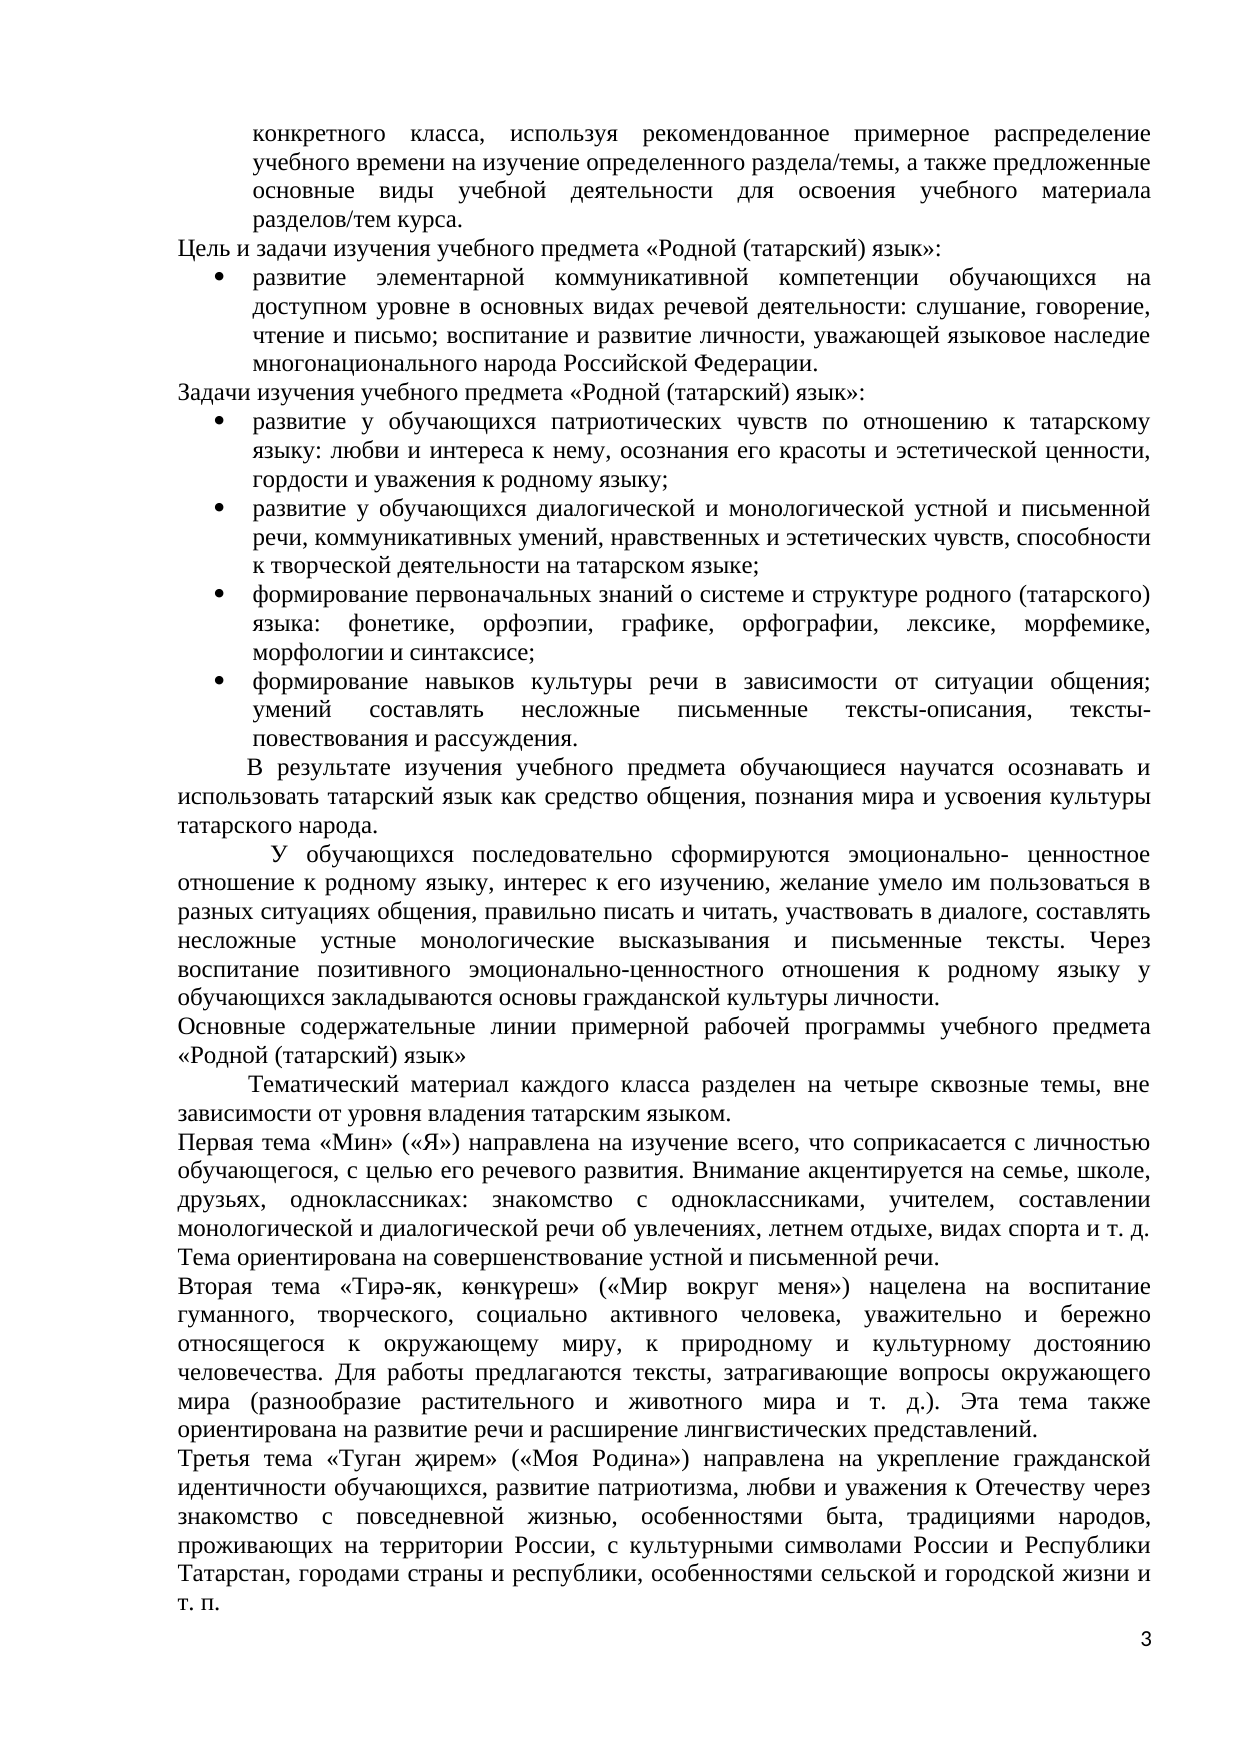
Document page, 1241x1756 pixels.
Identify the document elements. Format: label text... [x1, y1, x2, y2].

text У обучающихся последовательно сформируются эмоционально- ценностное отношение к родному языку, интерес к его изучению, желание умело им пользоваться в разных ситуациях общения, правильно писать и читать, участвовать в диалоге, составлять несложные устные монологические высказывания и письменные тексты. Через воспитание позитивного эмоционально-ценностного отношения к родному языку у обучающихся закладываются основы гражданской культуры личности. [177, 839, 1152, 1011]
text Третья тема «Туган җирем» («Моя Родина») направлена на укрепление гражданской идентичности обучающихся, развитие патриотизма, любви и уважения к Отечеству через знакомство с повседневной жизнью, особенностями быта, традициями народов, проживающих на территории России, с культурными символами России и Республики Татарстан, городами страны и республики, особенностями сельской и городской жизни и т. п. [177, 1443, 1152, 1616]
text Задачи изучения учебного предмета «Родной (татарский) язык»: [177, 377, 1152, 406]
list развитие у обучающихся патриотических чувств по отношению к татарскому языку: любви и интереса к нему, осознания его красоты и эстетической ценности, гордости и уважения к родному языку; [215, 406, 1152, 493]
text В результате изучения учебного предмета обучающиеся научатся осознавать и использовать татарский язык как средство общения, познания мира и усвоения культуры татарского народа. [177, 752, 1152, 838]
list развитие у обучающихся диалогической и монологической устной и письменной речи, коммуникативных умений, нравственных и эстетических чувств, способности к творческой деятельности на татарском языке; [215, 493, 1152, 579]
list развитие элементарной коммуникативной компетенции обучающихся на доступном уровне в основных видах речевой деятельности: слушание, говорение, чтение и письмо; воспитание и развитие личности, уважающей языковое наследие многонационального народа Российской Федерации. [215, 262, 1152, 377]
text Первая тема «Мин» («Я») направлена на изучение всего, что соприкасается с личностью обучающегося, с целью его речевого развития. Внимание акцентируется на семье, школе, друзьях, одноклассниках: знакомство с одноклассниками, учителем, составлении монологической и диалогической речи об увлечениях, летнем отдыхе, видах спорта и т. д. Тема ориентирована на совершенствование устной и письменной речи. [177, 1127, 1152, 1271]
text Тематический материал каждого класса разделен на четыре сквозные темы, вне зависимости от уровня владения татарским языком. [177, 1069, 1152, 1127]
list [215, 118, 1152, 233]
list формирование первоначальных знаний о системе и структуре родного (татарского) языка: фонетике, орфоэпии, графике, орфографии, лексике, морфемике, морфологии и синтаксисе; [215, 579, 1152, 666]
text Цель и задачи изучения учебного предмета «Родной (татарский) язык»: [177, 233, 1152, 262]
list формирование навыков культуры речи в зависимости от ситуации общения; умений составлять несложные письменные тексты-описания, тексты-повествования и рассуждения. [215, 666, 1152, 752]
text Вторая тема «Тирә-як, көнкүреш» («Мир вокруг меня») нацелена на воспитание гуманного, творческого, социально активного человека, уважительно и бережно относящегося к окружающему миру, к природному и культурному достоянию человечества. Для работы предлагаются тексты, затрагивающие вопросы окружающего мира (разнообразие растительного и животного мира и т. д.). Эта тема также ориентирована на развитие речи и расширение лингвистических представлений. [177, 1271, 1152, 1443]
text Основные содержательные линии примерной рабочей программы учебного предмета «Родной (татарский) язык» [177, 1011, 1152, 1069]
